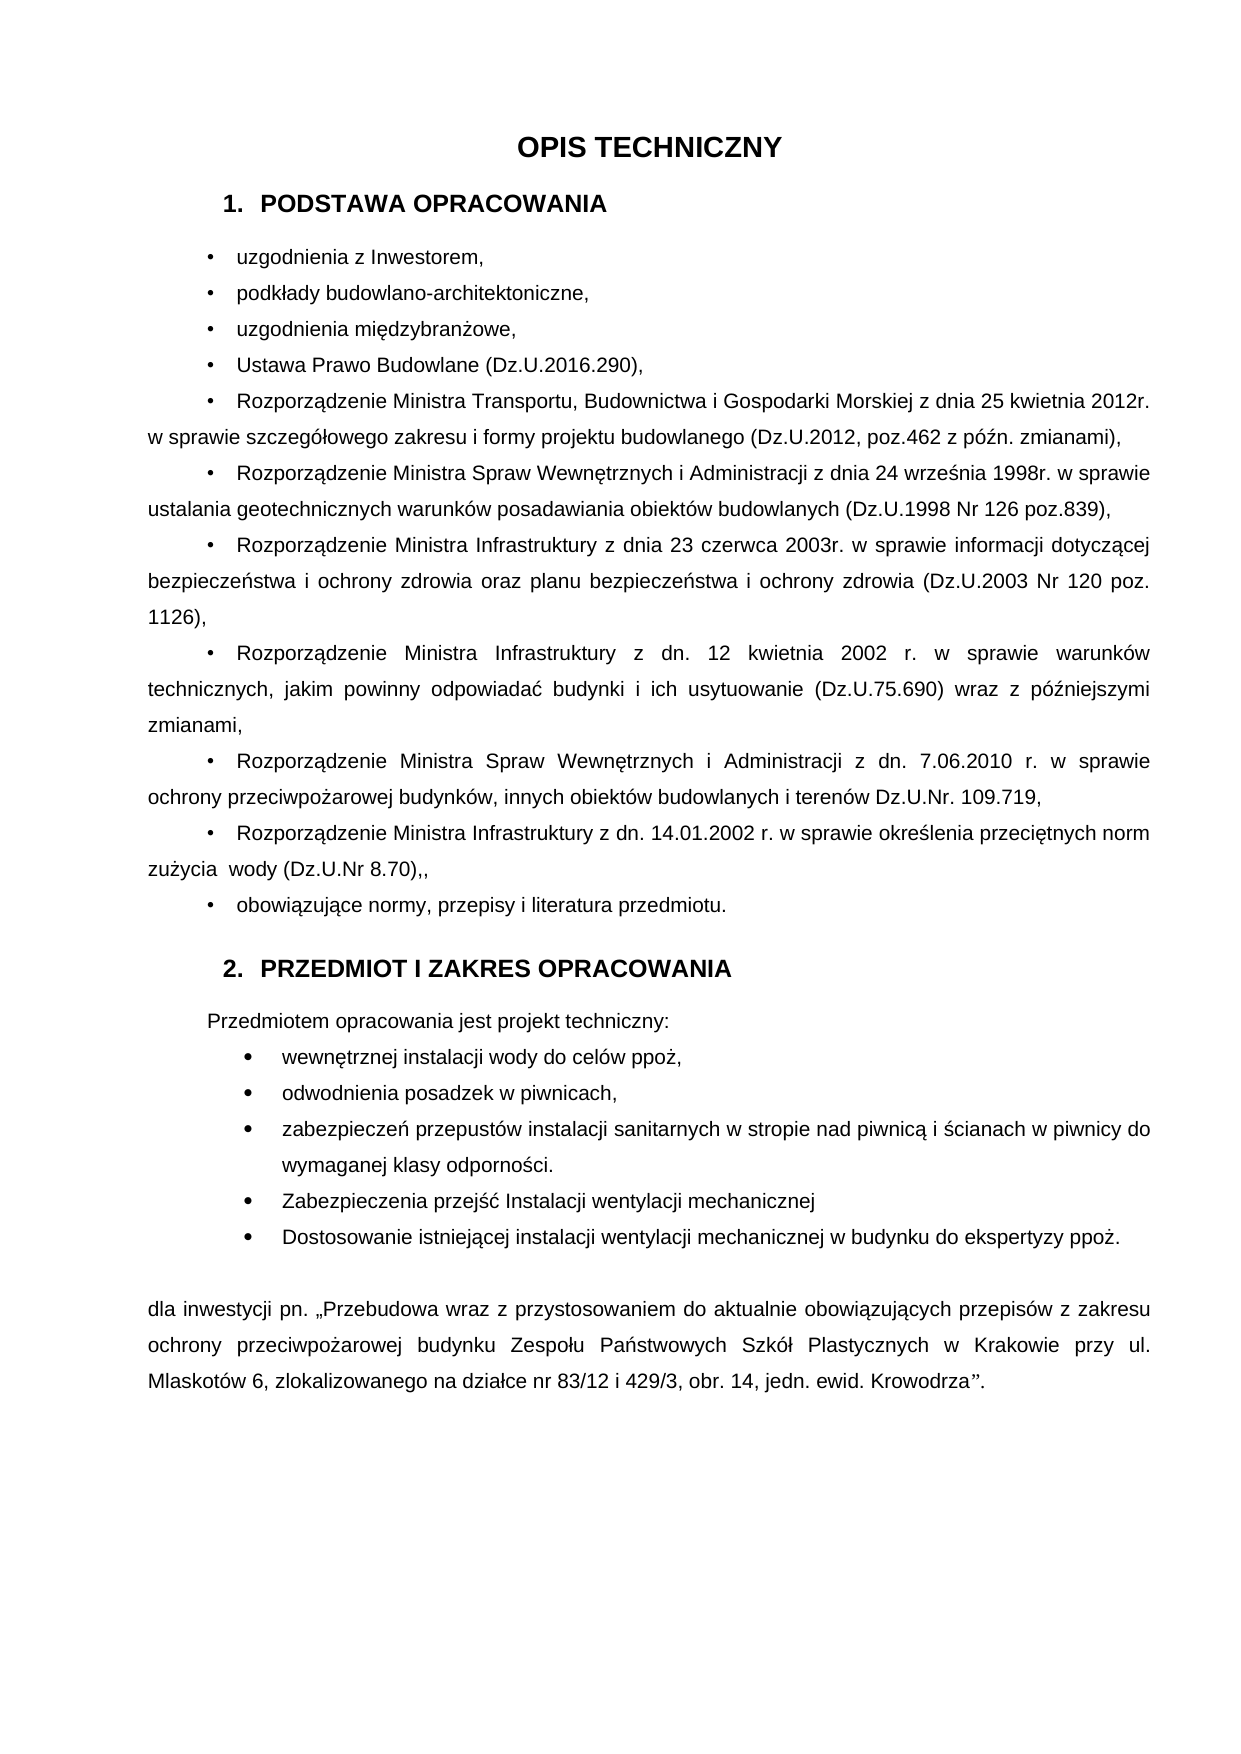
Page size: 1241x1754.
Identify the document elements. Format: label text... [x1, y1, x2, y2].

text Rozporządzenie Ministra Transportu, Budownictwa i Gospodarki Morskiej z dnia 25 kwietnia 2012r. w sprawie szczegółowego zakresu i formy projektu budowlanego (Dz.U.2012, poz.462 z późn. zmianami), [148, 389, 1152, 449]
list Zabezpieczenia przejść Instalacji wentylacji mechanicznej [244, 1189, 1152, 1213]
text dla inwestycji pn. „Przebudowa wraz z przystosowaniem do aktualnie obowiązujących przepisów z zakresu ochrony przeciwpożarowej budynku Zespołu Państwowych Szkół Plastycznych w Krakowie przy ul. Mlaskotów 6, zlokalizowanego na działce nr 83/12 i 429/3, obr. 14, jedn. ewid. Krowodrza”. [148, 1297, 1152, 1393]
list Dostosowanie istniejącej instalacji wentylacji mechanicznej w budynku do ekspertyzy ppoż. [244, 1225, 1152, 1249]
title OPIS TECHNICZNY [148, 130, 1152, 164]
list zabezpieczeń przepustów instalacji sanitarnych w stropie nad piwnicą i ścianach w piwnicy do wymaganej klasy odporności. [244, 1117, 1152, 1177]
text Rozporządzenie Ministra Infrastruktury z dnia 23 czerwca 2003r. w sprawie informacji dotyczącej bezpieczeństwa i ochrony zdrowia oraz planu bezpieczeństwa i ochrony zdrowia (Dz.U.2003 Nr 120 poz. 1126), [148, 533, 1152, 629]
text uzgodnienia międzybranżowe, [148, 317, 1152, 341]
text uzgodnienia z Inwestorem, [148, 244, 1152, 269]
subtitle PODSTAWA OPRACOWANIA [223, 189, 1152, 218]
text Rozporządzenie Ministra Spraw Wewnętrznych i Administracji z dnia 24 września 1998r. w sprawie ustalania geotechnicznych warunków posadawiania obiektów budowlanych (Dz.U.1998 Nr 126 poz.839), [148, 461, 1152, 521]
text Ustawa Prawo Budowlane (Dz.U.2016.290), [148, 353, 1152, 377]
text Rozporządzenie Ministra Spraw Wewnętrznych i Administracji z dn. 7.06.2010 r. w sprawie ochrony przeciwpożarowej budynków, innych obiektów budowlanych i terenów Dz.U.Nr. 109.719, [148, 748, 1152, 808]
text obowiązujące normy, przepisy i literatura przedmiotu. [148, 892, 1152, 917]
list wewnętrznej instalacji wody do celów ppoż, [244, 1045, 1152, 1069]
text Przedmiotem opracowania jest projekt techniczny: [148, 1009, 1152, 1033]
text Rozporządzenie Ministra Infrastruktury z dn. 14.01.2002 r. w sprawie określenia przeciętnych norm zużycia wody (Dz.U.Nr 8.70),, [148, 821, 1152, 881]
subtitle PRZEDMIOT I ZAKRES OPRACOWANIA [223, 953, 1152, 982]
list odwodnienia posadzek w piwnicach, [244, 1081, 1152, 1105]
text Rozporządzenie Ministra Infrastruktury z dn. 12 kwietnia 2002 r. w sprawie warunków technicznych, jakim powinny odpowiadać budynki i ich usytuowanie (Dz.U.75.690) wraz z późniejszymi zmianami, [148, 641, 1152, 737]
text podkłady budowlano-architektoniczne, [148, 281, 1152, 305]
